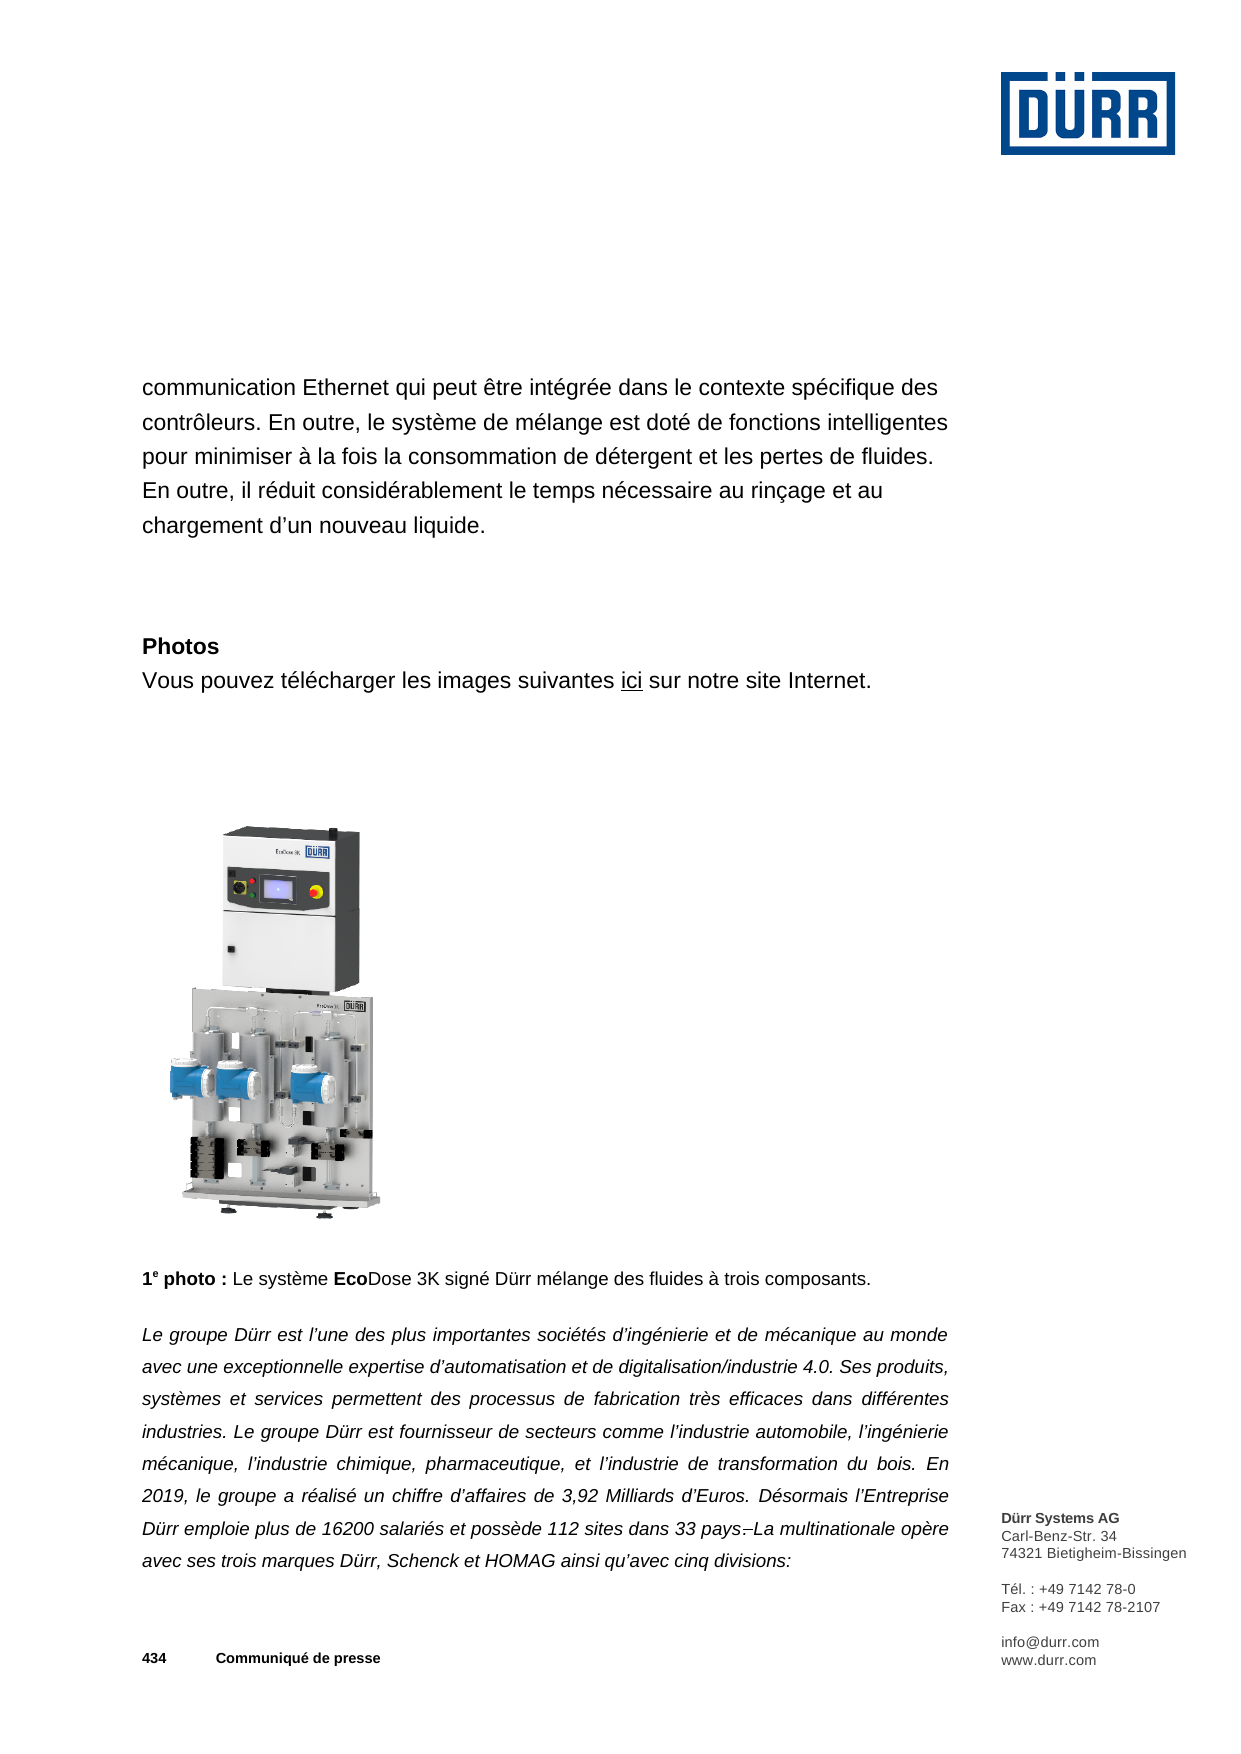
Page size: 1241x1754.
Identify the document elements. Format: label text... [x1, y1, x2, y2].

picture [141, 795, 431, 1229]
text Vous pouvez télécharger les images suivantes ici sur notre site Internet. [142, 659, 951, 694]
picture [1001, 72, 1175, 155]
text Le groupe Dürr est l’une des plus importantes sociétés d’ingénierie et de mécanique au monde avec une exceptionnelle expertise d’automatisation et de digitalisation/industrie 4.0. Ses produits, systèmes et services permettent des processus de fabrication très efficaces dans différentes industries. Le groupe Dürr est fournisseur de secteurs comme l’industrie automobile, l’ingénierie mécanique, l’industrie chimique, pharmaceutique, et l’industrie de transformation du bois. En 2019, le groupe a réalisé un chiffre d’affaires de 3,92 Milliards d’Euros. Désormais l’Entreprise Dürr emploie plus de 16200 salariés et possède 112 sites dans 33 pays. La multinationale opère avec ses trois marques Dürr, Schenck et HOMAG ainsi qu’avec cinq divisions: [142, 1323, 951, 1571]
text 1e photo : Le système EcoDose 3K signé Dürr mélange des fluides à trois composants. [142, 1255, 951, 1289]
text Photos [142, 625, 951, 659]
